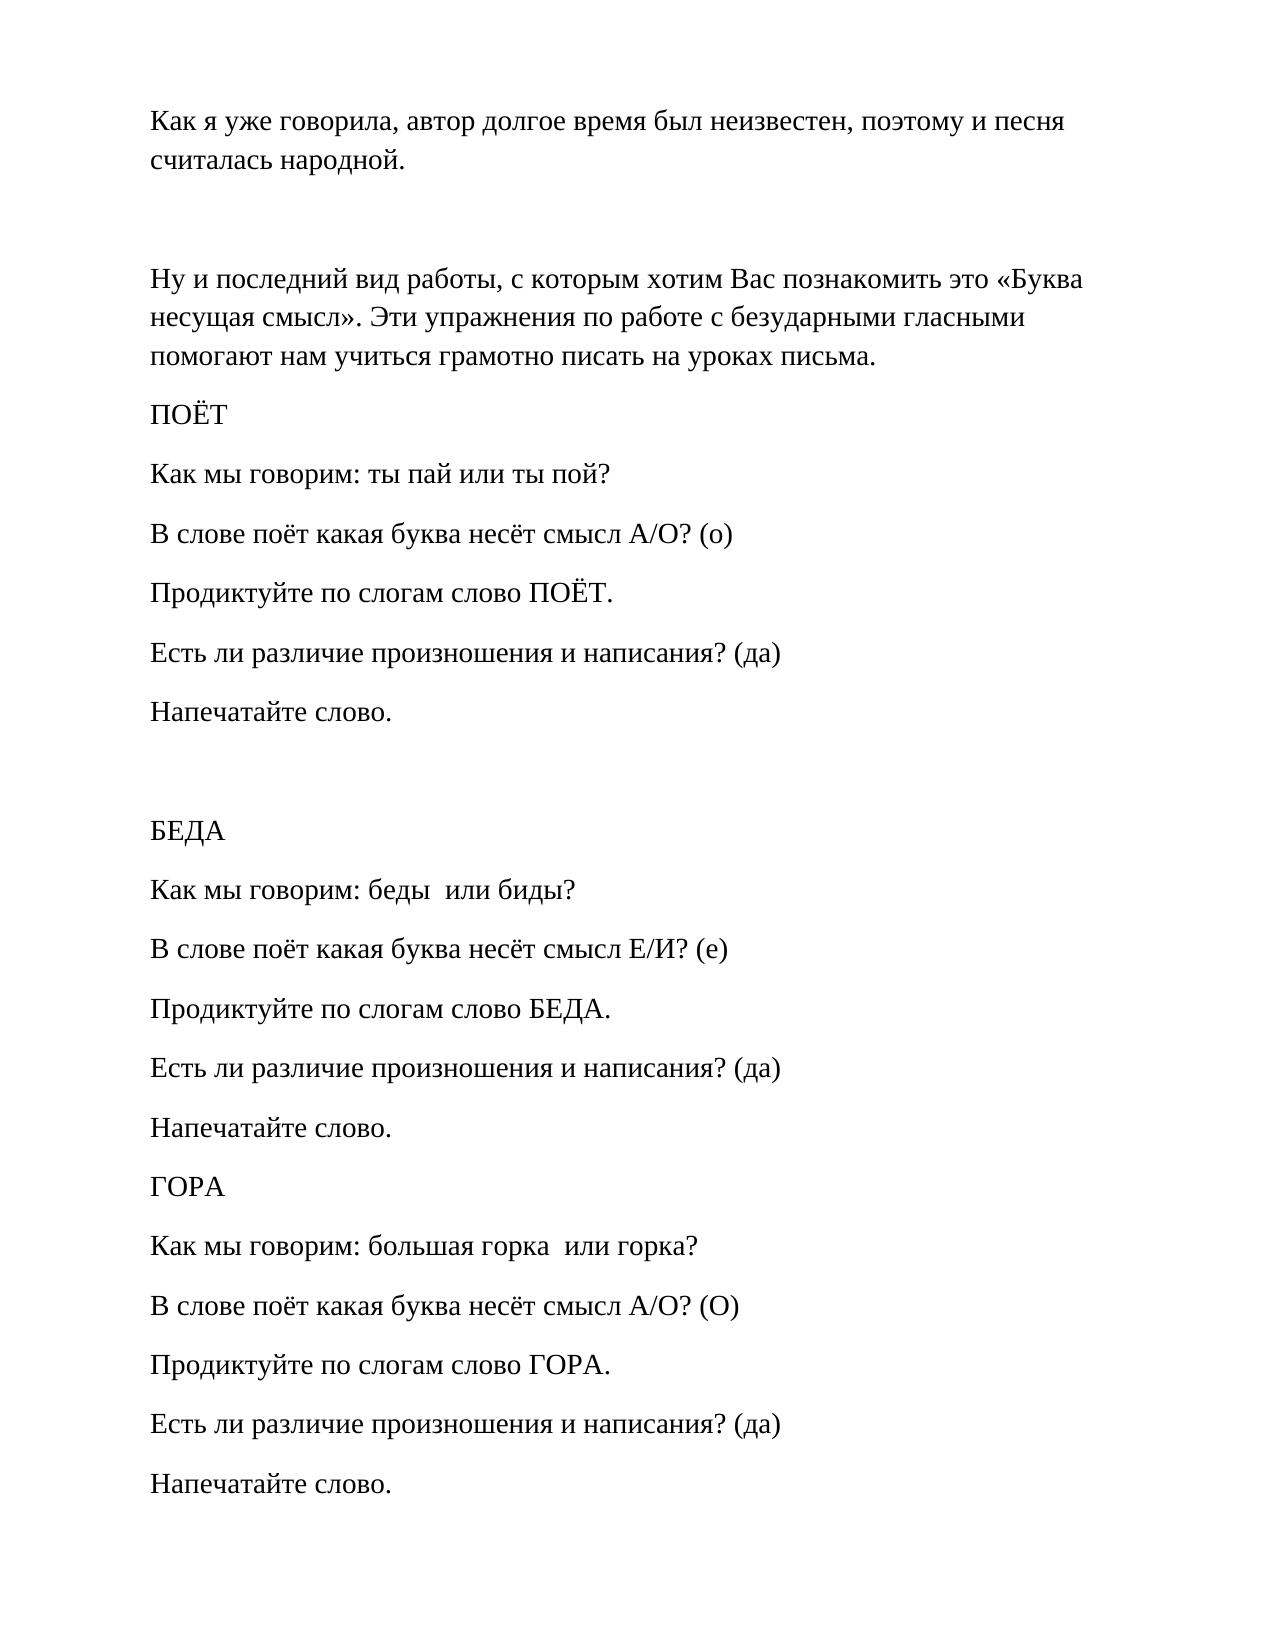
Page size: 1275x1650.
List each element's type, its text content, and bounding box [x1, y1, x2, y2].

text В слове поёт какая буква несёт смысл А/О? (о) [150, 516, 1125, 549]
text Есть ли различие произношения и написания? (да) [150, 1050, 1125, 1084]
text Продиктуйте по слогам слово ГОРА. [150, 1347, 1125, 1381]
text В слове поёт какая буква несёт смысл А/О? (О) [150, 1288, 1125, 1321]
text Продиктуйте по слогам слово ПОЁТ. [150, 575, 1125, 609]
text БЕДА [150, 813, 1125, 846]
text Ну и последний вид работы, с которым хотим Вас познакомить это «Буква несущая смысл». Эти упражнения по работе с безударными гласными помогают нам учиться грамотно писать на уроках письма. [150, 261, 1125, 371]
text Напечатайте слово. [150, 1466, 1125, 1499]
text Как мы говорим: ты пай или ты пой? [150, 457, 1125, 490]
text Есть ли различие произношения и написания? (да) [150, 635, 1125, 668]
text В слове поёт какая буква несёт смысл Е/И? (е) [150, 932, 1125, 965]
text Напечатайте слово. [150, 1110, 1125, 1143]
text ПОЁТ [150, 397, 1125, 431]
text Напечатайте слово. [150, 694, 1125, 728]
text Есть ли различие произношения и написания? (да) [150, 1407, 1125, 1440]
text ГОРА [150, 1169, 1125, 1203]
text Как я уже говорила, автор долгое время был неизвестен, поэтому и песня считалась народной. [150, 103, 1125, 176]
text Продиктуйте по слогам слово БЕДА. [150, 991, 1125, 1024]
text Как мы говорим: беды или биды? [150, 872, 1125, 906]
text Как мы говорим: большая горка или горка? [150, 1228, 1125, 1262]
